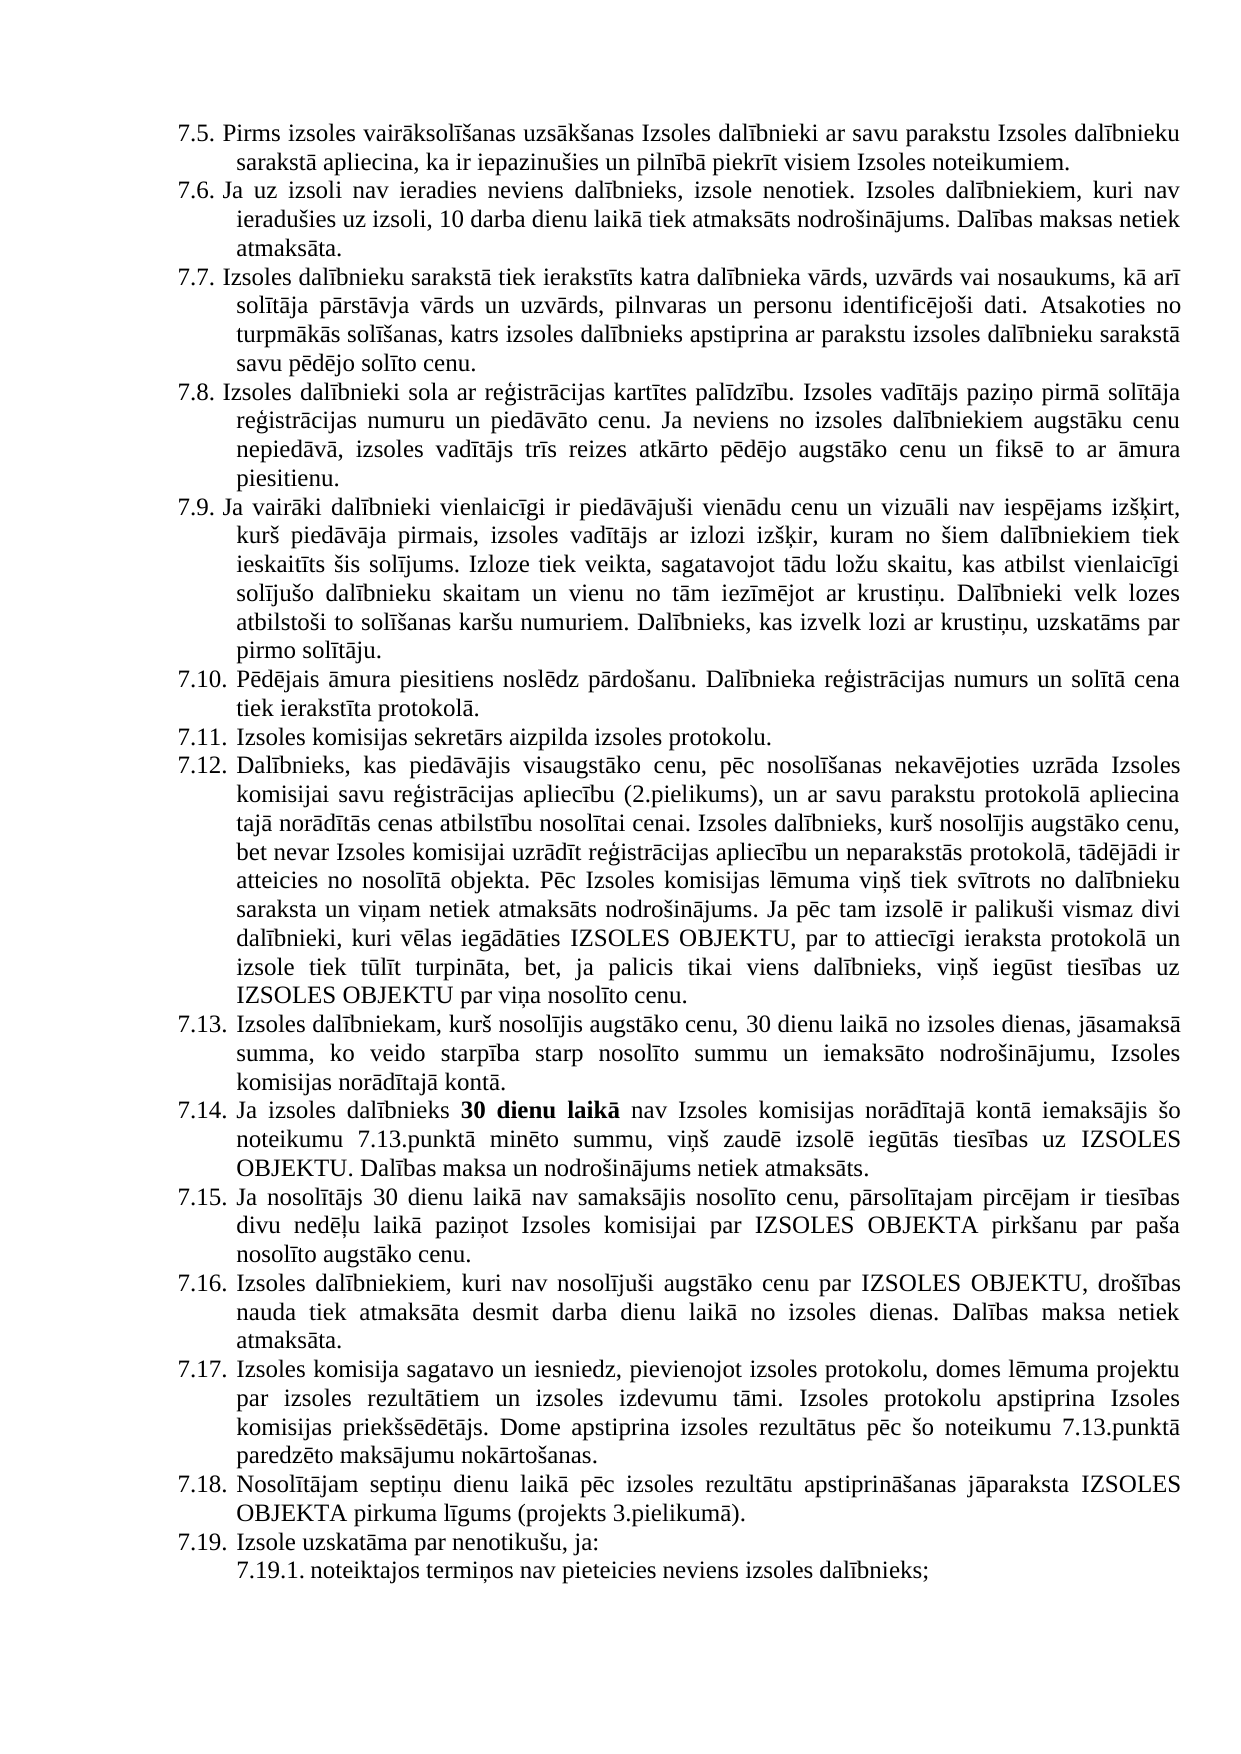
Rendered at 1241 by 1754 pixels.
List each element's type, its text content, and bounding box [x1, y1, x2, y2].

list Izsoles dalībnieku sarakstā tiek ierakstīts katra dalībnieka vārds, uzvārds vai nosaukums, kā arī solītāja pārstāvja vārds un uzvārds, pilnvaras un personu identificējoši dati. Atsakoties no turpmākās solīšanas, katrs izsoles dalībnieks apstiprina ar parakstu izsoles dalībnieku sarakstā savu pēdējo solīto cenu. [177, 262, 1181, 377]
list Pirms izsoles vairāksolīšanas uzsākšanas Izsoles dalībnieki ar savu parakstu Izsoles dalībnieku sarakstā apliecina, ka ir iepazinušies un pilnībā piekrīt visiem Izsoles noteikumiem. [177, 118, 1181, 176]
list Ja nosolītājs 30 dienu laikā nav samaksājis nosolīto cenu, pārsolītajam pircējam ir tiesības divu nedēļu laikā paziņot Izsoles komisijai par IZSOLES OBJEKTA pirkšanu par paša nosolīto augstāko cenu. [177, 1182, 1181, 1268]
list Izsole uzskatāma par nenotikušu, ja: [177, 1527, 1181, 1556]
list Ja uz izsoli nav ieradies neviens dalībnieks, izsole nenotiek. Izsoles dalībniekiem, kuri nav ieradušies uz izsoli, 10 darba dienu laikā tiek atmaksāts nodrošinājums. Dalības maksas netiek atmaksāta. [177, 176, 1181, 262]
list Ja izsoles dalībnieks 30 dienu laikā nav Izsoles komisijas norādītajā kontā iemaksājis šo noteikumu 7.13.punktā minēto summu, viņš zaudē izsolē iegūtās tiesības uz IZSOLES objektu. Dalības maksa un nodrošinājums netiek atmaksāts. [177, 1096, 1181, 1182]
list Pēdējais āmura piesitiens noslēdz pārdošanu. Dalībnieka reģistrācijas numurs un solītā cena tiek ierakstīta protokolā. [177, 664, 1181, 722]
list Izsoles dalībnieki sola ar reģistrācijas kartītes palīdzību. Izsoles vadītājs paziņo pirmā solītāja reģistrācijas numuru un piedāvāto cenu. Ja neviens no izsoles dalībniekiem augstāku cenu nepiedāvā, izsoles vadītājs trīs reizes atkārto pēdējo augstāko cenu un fiksē to ar āmura piesitienu. [177, 377, 1181, 492]
list Izsoles dalībniekiem, kuri nav nosolījuši augstāko cenu par izsoles objektu, drošības nauda tiek atmaksāta desmit darba dienu laikā no izsoles dienas. Dalības maksa netiek atmaksāta. [177, 1268, 1181, 1354]
list Nosolītājam septiņu dienu laikā pēc izsoles rezultātu apstiprināšanas jāparaksta izsolES objekta pirkuma līgums (projekts 3.pielikumā). [177, 1469, 1181, 1527]
list Izsoles komisijas sekretārs aizpilda izsoles protokolu. [177, 722, 1181, 751]
list Izsoles dalībniekam, kurš nosolījis augstāko cenu, 30 dienu laikā no izsoles dienas, jāsamaksā summa, ko veido starpība starp nosolīto summu un iemaksāto nodrošinājumu, Izsoles komisijas norādītajā kontā. [177, 1009, 1181, 1096]
list Dalībnieks, kas piedāvājis visaugstāko cenu, pēc nosolīšanas nekavējoties uzrāda Izsoles komisijai savu reģistrācijas apliecību (2.pielikums), un ar savu parakstu protokolā apliecina tajā norādītās cenas atbilstību nosolītai cenai. Izsoles dalībnieks, kurš nosolījis augstāko cenu, bet nevar Izsoles komisijai uzrādīt reģistrācijas apliecību un neparakstās protokolā, tādējādi ir atteicies no nosolītā objekta. Pēc Izsoles komisijas lēmuma viņš tiek svītrots no dalībnieku saraksta un viņam netiek atmaksāts nodrošinājums. Ja pēc tam izsolē ir palikuši vismaz divi dalībnieki, kuri vēlas iegādāties izsoles objektu, par to attiecīgi ieraksta protokolā un izsole tiek tūlīt turpināta, bet, ja palicis tikai viens dalībnieks, viņš iegūst tiesības uz izsoles objektu par viņa nosolīto cenu. [177, 751, 1181, 1009]
list noteiktajos termiņos nav pieteicies neviens izsoles dalībnieks; [236, 1556, 1181, 1584]
list Ja vairāki dalībnieki vienlaicīgi ir piedāvājuši vienādu cenu un vizuāli nav iespējams izšķirt, kurš piedāvāja pirmais, izsoles vadītājs ar izlozi izšķir, kuram no šiem dalībniekiem tiek ieskaitīts šis solījums. Izloze tiek veikta, sagatavojot tādu ložu skaitu, kas atbilst vienlaicīgi solījušo dalībnieku skaitam un vienu no tām iezīmējot ar krustiņu. Dalībnieki velk lozes atbilstoši to solīšanas karšu numuriem. Dalībnieks, kas izvelk lozi ar krustiņu, uzskatāms par pirmo solītāju. [177, 492, 1181, 664]
list Izsoles komisija sagatavo un iesniedz, pievienojot izsoles protokolu, domes lēmuma projektu par izsoles rezultātiem un izsoles izdevumu tāmi. Izsoles protokolu apstiprina Izsoles komisijas priekšsēdētājs. Dome apstiprina izsoles rezultātus pēc šo noteikumu 7.13.punktā paredzēto maksājumu nokārtošanas. [177, 1354, 1181, 1469]
